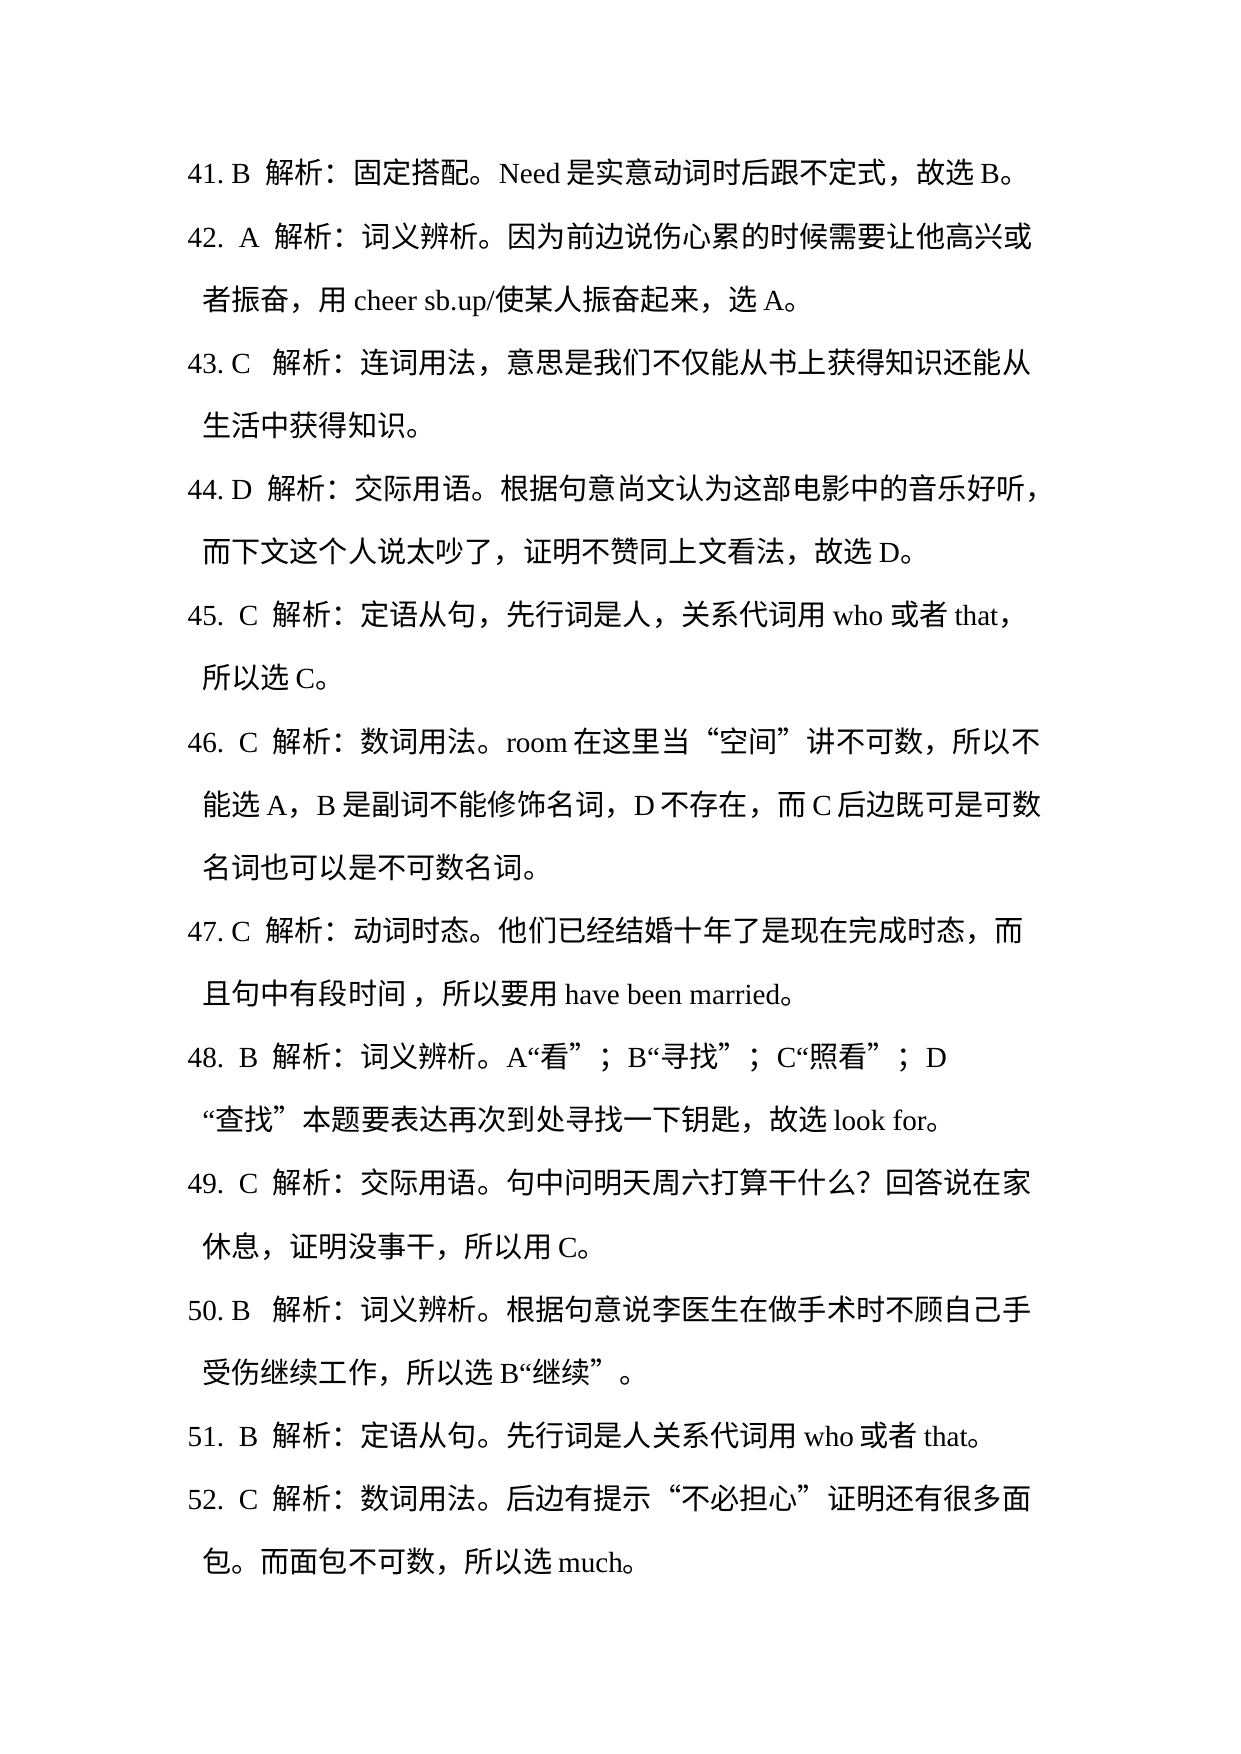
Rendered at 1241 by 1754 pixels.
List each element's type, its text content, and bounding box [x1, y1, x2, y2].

text 者振奋，用cheer sb.up/使某人振奋起来，选A。 [187, 276, 1053, 318]
text 受伤继续工作，所以选B“继续”。 [187, 1349, 1053, 1392]
text 名词也可以是不可数名词。 [187, 844, 1053, 887]
text 47. C 解析：动词时态。他们已经结婚十年了是现在完成时态，而 [187, 907, 1053, 950]
text 50. B 解析：词义辨析。根据句意说李医生在做手术时不顾自己手 [187, 1286, 1053, 1328]
text 48. B 解析：词义辨析。A“看”；B“寻找”；C“照看”；D [187, 1034, 1053, 1076]
text 52. C 解析：数词用法。后边有提示“不必担心”证明还有很多面 [187, 1476, 1053, 1518]
text 43. C 解析：连词用法，意思是我们不仅能从书上获得知识还能从 [187, 339, 1053, 382]
text 所以选C。 [187, 655, 1053, 697]
text 且句中有段时间 ，所以要用have been married。 [187, 971, 1053, 1013]
text 51. B 解析：定语从句。先行词是人关系代词用who或者that。 [187, 1412, 1053, 1455]
text 45. C 解析：定语从句，先行词是人，关系代词用who 或者that， [187, 592, 1053, 634]
text 46. C 解析：数词用法。room在这里当“空间”讲不可数，所以不 [187, 718, 1053, 760]
text 而下文这个人说太吵了，证明不赞同上文看法，故选D。 [187, 529, 1053, 571]
text 休息，证明没事干，所以用C。 [187, 1223, 1053, 1265]
text 能选A，B是副词不能修饰名词，D不存在，而C后边既可是可数 [187, 781, 1053, 823]
text 44. D 解析：交际用语。根据句意尚文认为这部电影中的音乐好听， [187, 466, 1053, 508]
text 包。而面包不可数，所以选much。 [187, 1539, 1053, 1581]
text “查找”本题要表达再次到处寻找一下钥匙，故选look for。 [187, 1097, 1053, 1139]
text 42. A 解析：词义辨析。因为前边说伤心累的时候需要让他高兴或 [187, 213, 1053, 255]
text 生活中获得知识。 [187, 402, 1053, 445]
text 41. B 解析：固定搭配。Need是实意动词时后跟不定式，故选B。 [187, 150, 1053, 192]
text 49. C 解析：交际用语。句中问明天周六打算干什么？回答说在家 [187, 1160, 1053, 1202]
